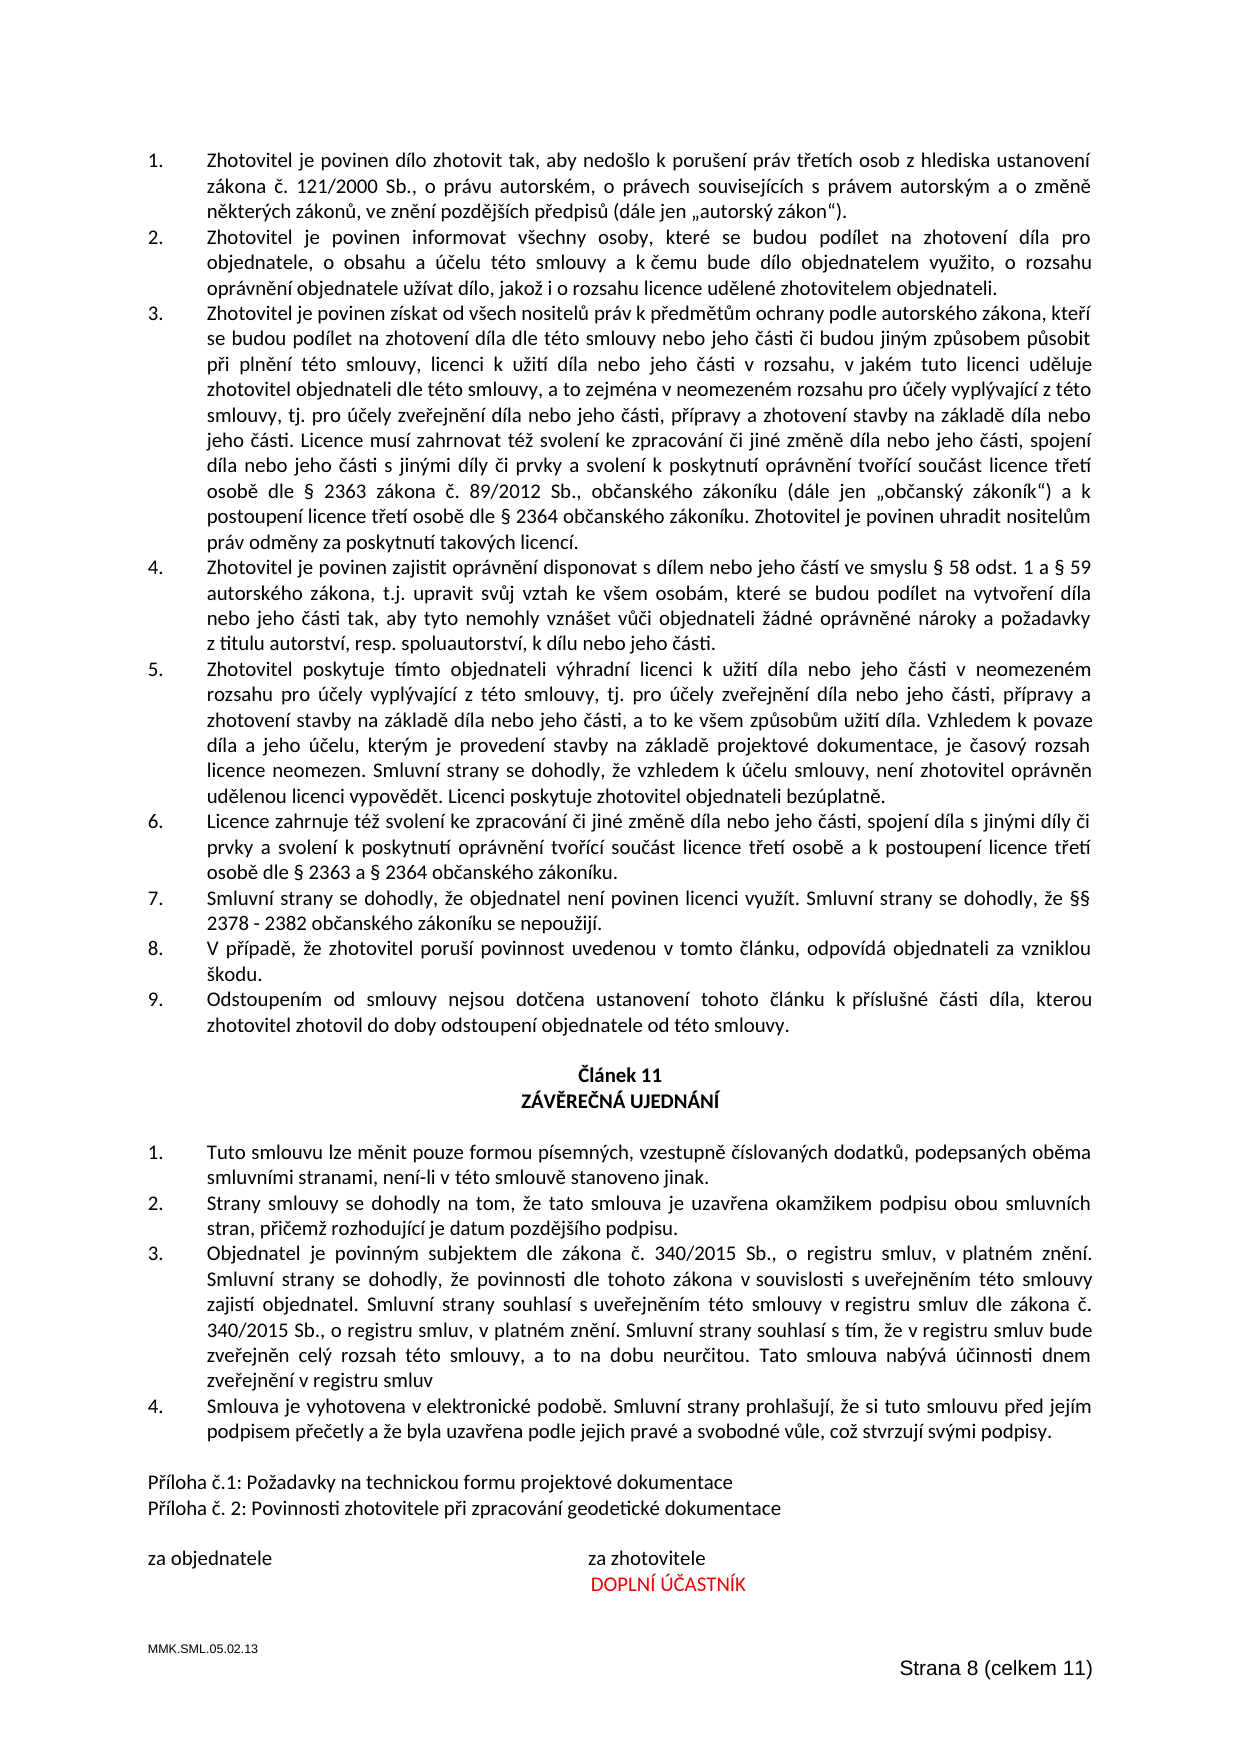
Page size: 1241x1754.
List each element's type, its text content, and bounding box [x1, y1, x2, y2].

text Článek 11 [148, 1063, 1093, 1088]
text 9. Odstoupením od smlouvy nejsou dotčena ustanovení tohoto článku k příslušné části díla, kterou zhotovitel zhotovil do doby odstoupení objednatele od této smlouvy. [148, 986, 1093, 1037]
text Příloha č. 2: Povinnosti zhotovitele při zpracování geodetické dokumentace [148, 1495, 1093, 1520]
list 3. Objednatel je povinným subjektem dle zákona č. 340/2015 Sb., o registru smluv, v platném znění. Smluvní strany se dohodly, že povinnosti dle tohoto zákona v souvislosti s uveřejněním této smlouvy zajistí objednatel. Smluvní strany souhlasí s uveřejněním této smlouvy v registru smluv dle zákona č. 340/2015 Sb., o registru smluv, v platném znění. Smluvní strany souhlasí s tím, že v registru smluv bude zveřejněn celý rozsah této smlouvy, a to na dobu neurčitou. Tato smlouva nabývá účinnosti dnem zveřejnění v registru smluv [148, 1241, 1093, 1393]
text 8. V případě, že zhotovitel poruší povinnost uvedenou v tomto článku, odpovídá objednateli za vzniklou škodu. [148, 936, 1093, 986]
list Licence zahrnuje též svolení ke zpracování či jiné změně díla nebo jeho části, spojení díla s jinými díly či prvky a svolení k poskytnutí oprávnění tvořící součást licence třetí osobě a k postoupení licence třetí osobě dle § 2363 a § 2364 občanského zákoníku. [148, 808, 1093, 885]
text DOPLNÍ ÚČASTNÍK [148, 1571, 1093, 1596]
text Příloha č.1: Požadavky na technickou formu projektové dokumentace [148, 1469, 1093, 1495]
text ZÁVĚREČNÁ UJEDNÁNÍ [148, 1088, 1093, 1113]
text 2. Strany smlouvy se dohodly na tom, že tato smlouva je uzavřena okamžikem podpisu obou smluvních stran, přičemž rozhodující je datum pozdějšího podpisu. [148, 1190, 1093, 1241]
list Zhotovitel je povinen získat od všech nositelů práv k předmětům ochrany podle autorského zákona, kteří se budou podílet na zhotovení díla dle této smlouvy nebo jeho části či budou jiným způsobem působit při plnění této smlouvy, licenci k užití díla nebo jeho části v rozsahu, v jakém tuto licenci uděluje zhotovitel objednateli dle této smlouvy, a to zejména v neomezeném rozsahu pro účely vyplývající z této smlouvy, tj. pro účely zveřejnění díla nebo jeho části, přípravy a zhotovení stavby na základě díla nebo jeho části. Licence musí zahrnovat též svolení ke zpracování či jiné změně díla nebo jeho části, spojení díla nebo jeho části s jinými díly či prvky a svolení k poskytnutí oprávnění tvořící součást licence třetí osobě dle § 2363 zákona č. 89/2012 Sb., občanského zákoníku (dále jen „občanský zákoník“) a k postoupení licence třetí osobě dle § 2364 občanského zákoníku. Zhotovitel je povinen uhradit nositelům práv odměny za poskytnutí takových licencí. [148, 300, 1093, 554]
text 1. Tuto smlouvu lze měnit pouze formou písemných, vzestupně číslovaných dodatků, podepsaných oběma smluvními stranami, není-li v této smlouvě stanoveno jinak. [148, 1139, 1093, 1190]
list Zhotovitel je povinen dílo zhotovit tak, aby nedošlo k porušení práv třetích osob z hlediska ustanovení zákona č. 121/2000 Sb., o právu autorském, o právech souvisejících s právem autorským a o změně některých zákonů, ve znění pozdějších předpisů (dále jen „autorský zákon“). [148, 148, 1093, 224]
text za objednatele za zhotovitele [148, 1546, 1093, 1571]
list Smluvní strany se dohodly, že objednatel není povinen licenci využít. Smluvní strany se dohodly, že §§ 2378 - 2382 občanského zákoníku se nepoužijí. [148, 885, 1093, 936]
text 5. Zhotovitel poskytuje tímto objednateli výhradní licenci k užití díla nebo jeho části v neomezeném rozsahu pro účely vyplývající z této smlouvy, tj. pro účely zveřejnění díla nebo jeho části, přípravy a zhotovení stavby na základě díla nebo jeho části, a to ke všem způsobům užití díla. Vzhledem k povaze díla a jeho účelu, kterým je provedení stavby na základě projektové dokumentace, je časový rozsah licence neomezen. Smluvní strany se dohodly, že vzhledem k účelu smlouvy, není zhotovitel oprávněn udělenou licenci vypovědět. Licenci poskytuje zhotovitel objednateli bezúplatně. [148, 656, 1093, 808]
list Zhotovitel je povinen informovat všechny osoby, které se budou podílet na zhotovení díla pro objednatele, o obsahu a účelu této smlouvy a k čemu bude dílo objednatelem využito, o rozsahu oprávnění objednatele užívat dílo, jakož i o rozsahu licence udělené zhotovitelem objednateli. [148, 224, 1093, 300]
list Zhotovitel je povinen zajistit oprávnění disponovat s dílem nebo jeho částí ve smyslu § 58 odst. 1 a § 59 autorského zákona, t.j. upravit svůj vztah ke všem osobám, které se budou podílet na vytvoření díla nebo jeho části tak, aby tyto nemohly vznášet vůči objednateli žádné oprávněné nároky a požadavky z titulu autorství, resp. spoluautorství, k dílu nebo jeho části. [148, 554, 1093, 656]
subtitle 4. Smlouva je vyhotovena v elektronické podobě. Smluvní strany prohlašují, že si tuto smlouvu před jejím podpisem přečetly a že byla uzavřena podle jejich pravé a svobodné vůle, což stvrzují svými podpisy. [148, 1393, 1093, 1444]
